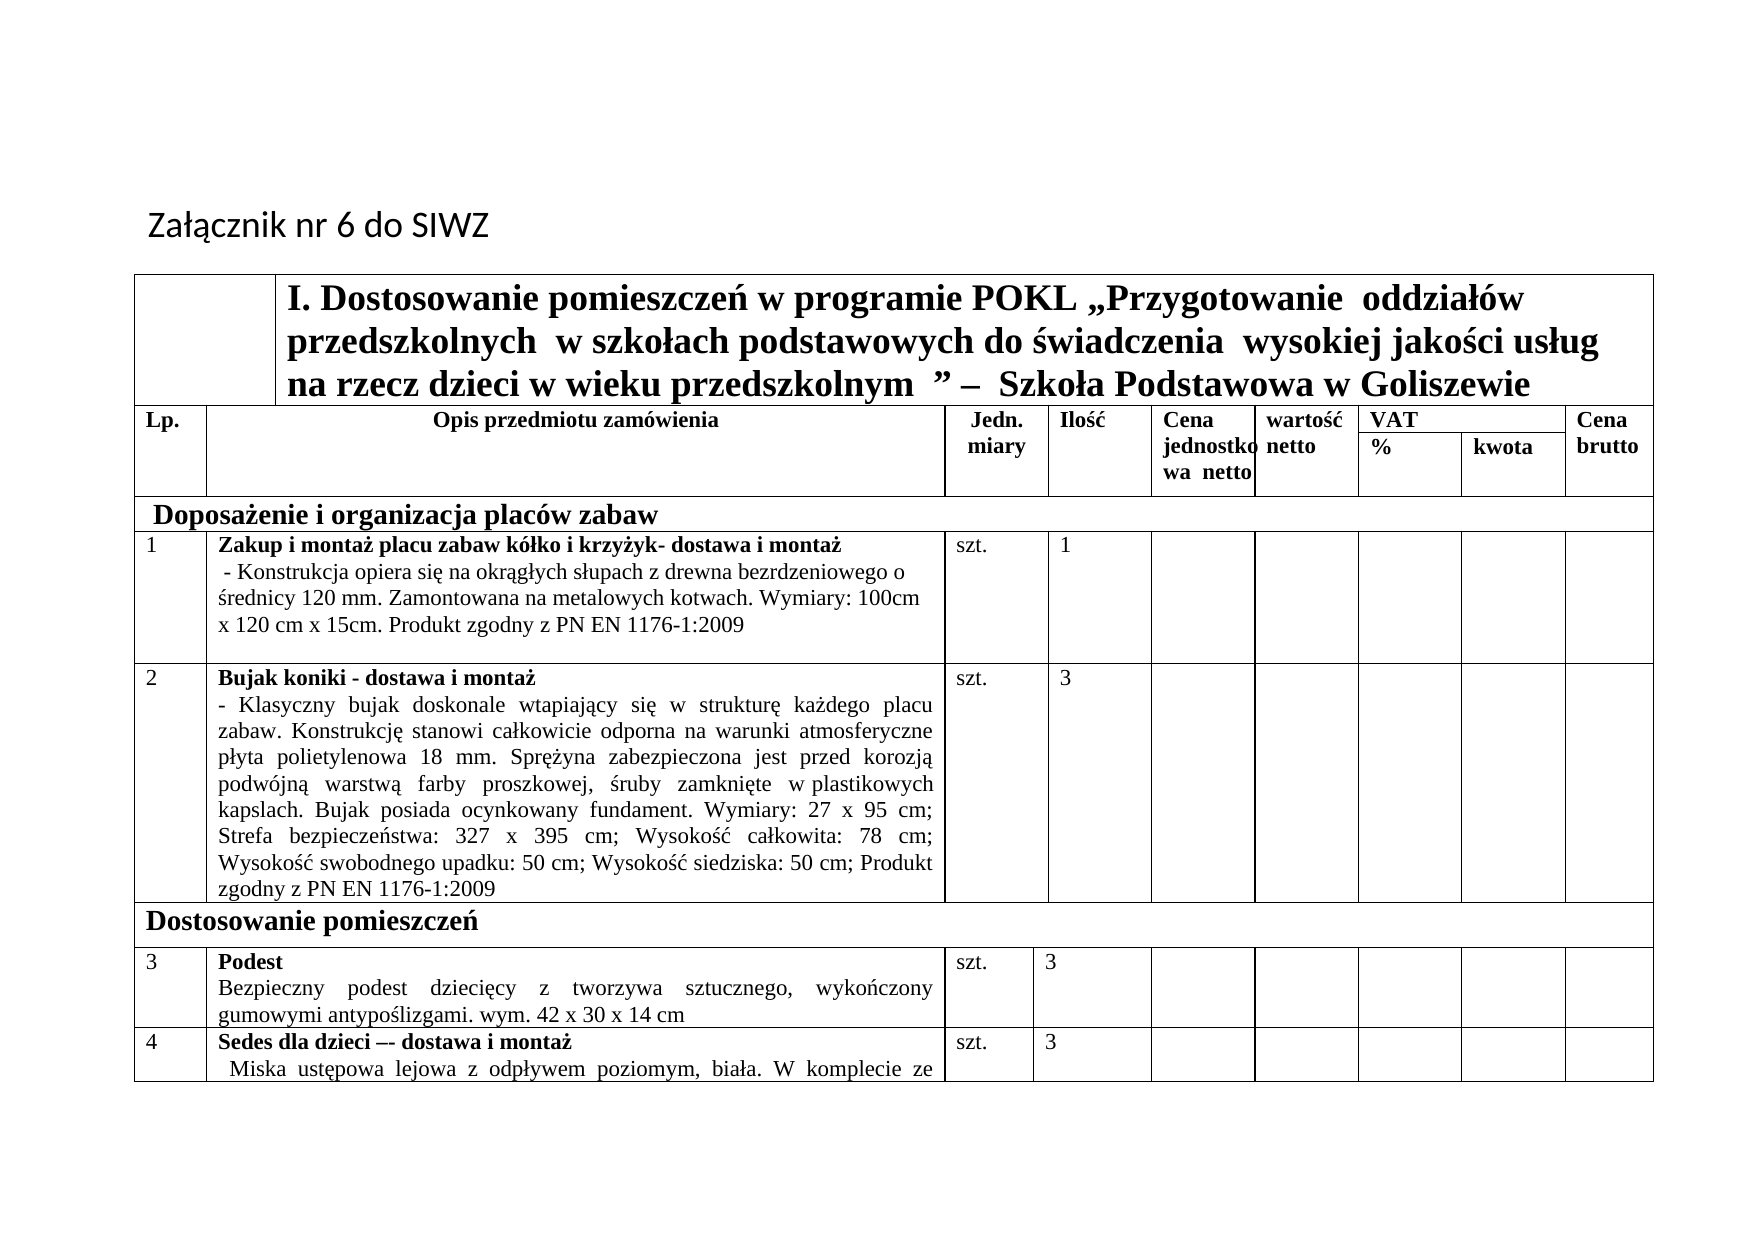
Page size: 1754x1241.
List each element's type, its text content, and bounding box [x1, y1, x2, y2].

table_cell [1462, 948, 1565, 1027]
table_cell Lp. [135, 406, 206, 496]
table_cell 2 [135, 664, 206, 902]
table_cell 3 [135, 948, 206, 1027]
table_cell 3 [1049, 664, 1151, 902]
table_cell kwota [1462, 433, 1565, 496]
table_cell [207, 1028, 944, 1081]
table_cell Zakup i montaż placu zabaw kółko i krzyżyk- dostawa i montaż - Konstrukcja opiera się na okrągłych słupach z drewna bezrdzeniowego o średnicy 120 mm. Zamontowana na metalowych kotwach. Wymiary: 100cm x 120 cm x 15cm. Produkt zgodny z PN EN 1176-1:2009 [207, 532, 944, 663]
table_cell [1462, 664, 1565, 902]
table_cell [1152, 532, 1254, 663]
table_cell szt. [946, 1028, 1033, 1081]
table_cell [1152, 1028, 1254, 1081]
table_cell [1566, 1028, 1653, 1081]
table_cell 1 [135, 532, 206, 663]
table_cell [1152, 948, 1254, 1027]
table_cell VAT [1359, 406, 1565, 432]
table_cell Cena brutto [1566, 406, 1653, 496]
table_cell % [1359, 433, 1461, 496]
table_cell wartość netto [1256, 406, 1358, 496]
table_cell [1359, 532, 1461, 663]
table_cell Bujak koniki - dostawa i montaż - Klasyczny bujak doskonale wtapiający się w strukturę każdego placu zabaw. Konstrukcję stanowi całkowicie odporna na warunki atmosferyczne płyta polietylenowa 18 mm. Sprężyna zabezpieczona jest przed korozją podwójną warstwą farby proszkowej, śruby zamknięte w plastikowych kapslach. Bujak posiada ocynkowany fundament. Wymiary: 27 x 95 cm; Strefa bezpieczeństwa: 327 x 395 cm; Wysokość całkowita: 78 cm; Wysokość swobodnego upadku: 50 cm; Wysokość siedziska: 50 cm; Produkt zgodny z PN EN 1176-1:2009 [207, 664, 944, 902]
table_cell [1566, 532, 1653, 663]
table_cell [1566, 948, 1653, 1027]
table_cell [1256, 664, 1358, 902]
table_cell [1462, 532, 1565, 663]
table_cell 3 [1034, 1028, 1151, 1081]
table_cell [1256, 1028, 1358, 1081]
table_cell 4 [135, 1028, 206, 1081]
table_cell Dostosowanie pomieszczeń [135, 903, 1653, 947]
table_cell szt. [946, 532, 1048, 663]
table_cell 3 [1034, 948, 1151, 1027]
table_cell [1566, 664, 1653, 902]
text Załącznik nr 6 do SIWZ [148, 201, 1606, 246]
table_cell [1152, 664, 1254, 902]
table_cell szt. [946, 948, 1033, 1027]
table_cell [1359, 948, 1461, 1027]
table_cell Jedn. miary [946, 406, 1048, 496]
table_cell [1462, 1028, 1565, 1081]
table_cell szt. [946, 664, 1048, 902]
table_cell Doposażenie i organizacja placów zabaw [135, 497, 1653, 531]
table_cell Podest Bezpieczny podest dziecięcy z tworzywa sztucznego, wykończony gumowymi antypoślizgami. wym. 42 x 30 x 14 cm [207, 948, 944, 1027]
table_cell [1256, 532, 1358, 663]
table_cell 1 [1049, 532, 1151, 663]
table_cell [1359, 664, 1461, 902]
table_header I. Dostosowanie pomieszczeń w programie POKL „Przygotowanie oddziałów przedszkolnych w szkołach podstawowych do świadczenia wysokiej jakości usług na rzecz dzieci w wieku przedszkolnym ” – Szkoła Podstawowa w Goliszewie [276, 275, 1653, 404]
table_cell [1359, 1028, 1461, 1081]
table_header [135, 275, 275, 404]
table_cell Cena jednostkowa netto [1152, 406, 1254, 496]
table_cell Opis przedmiotu zamówienia [207, 406, 944, 496]
table_cell Ilość [1049, 406, 1151, 496]
table_cell [1256, 948, 1358, 1027]
